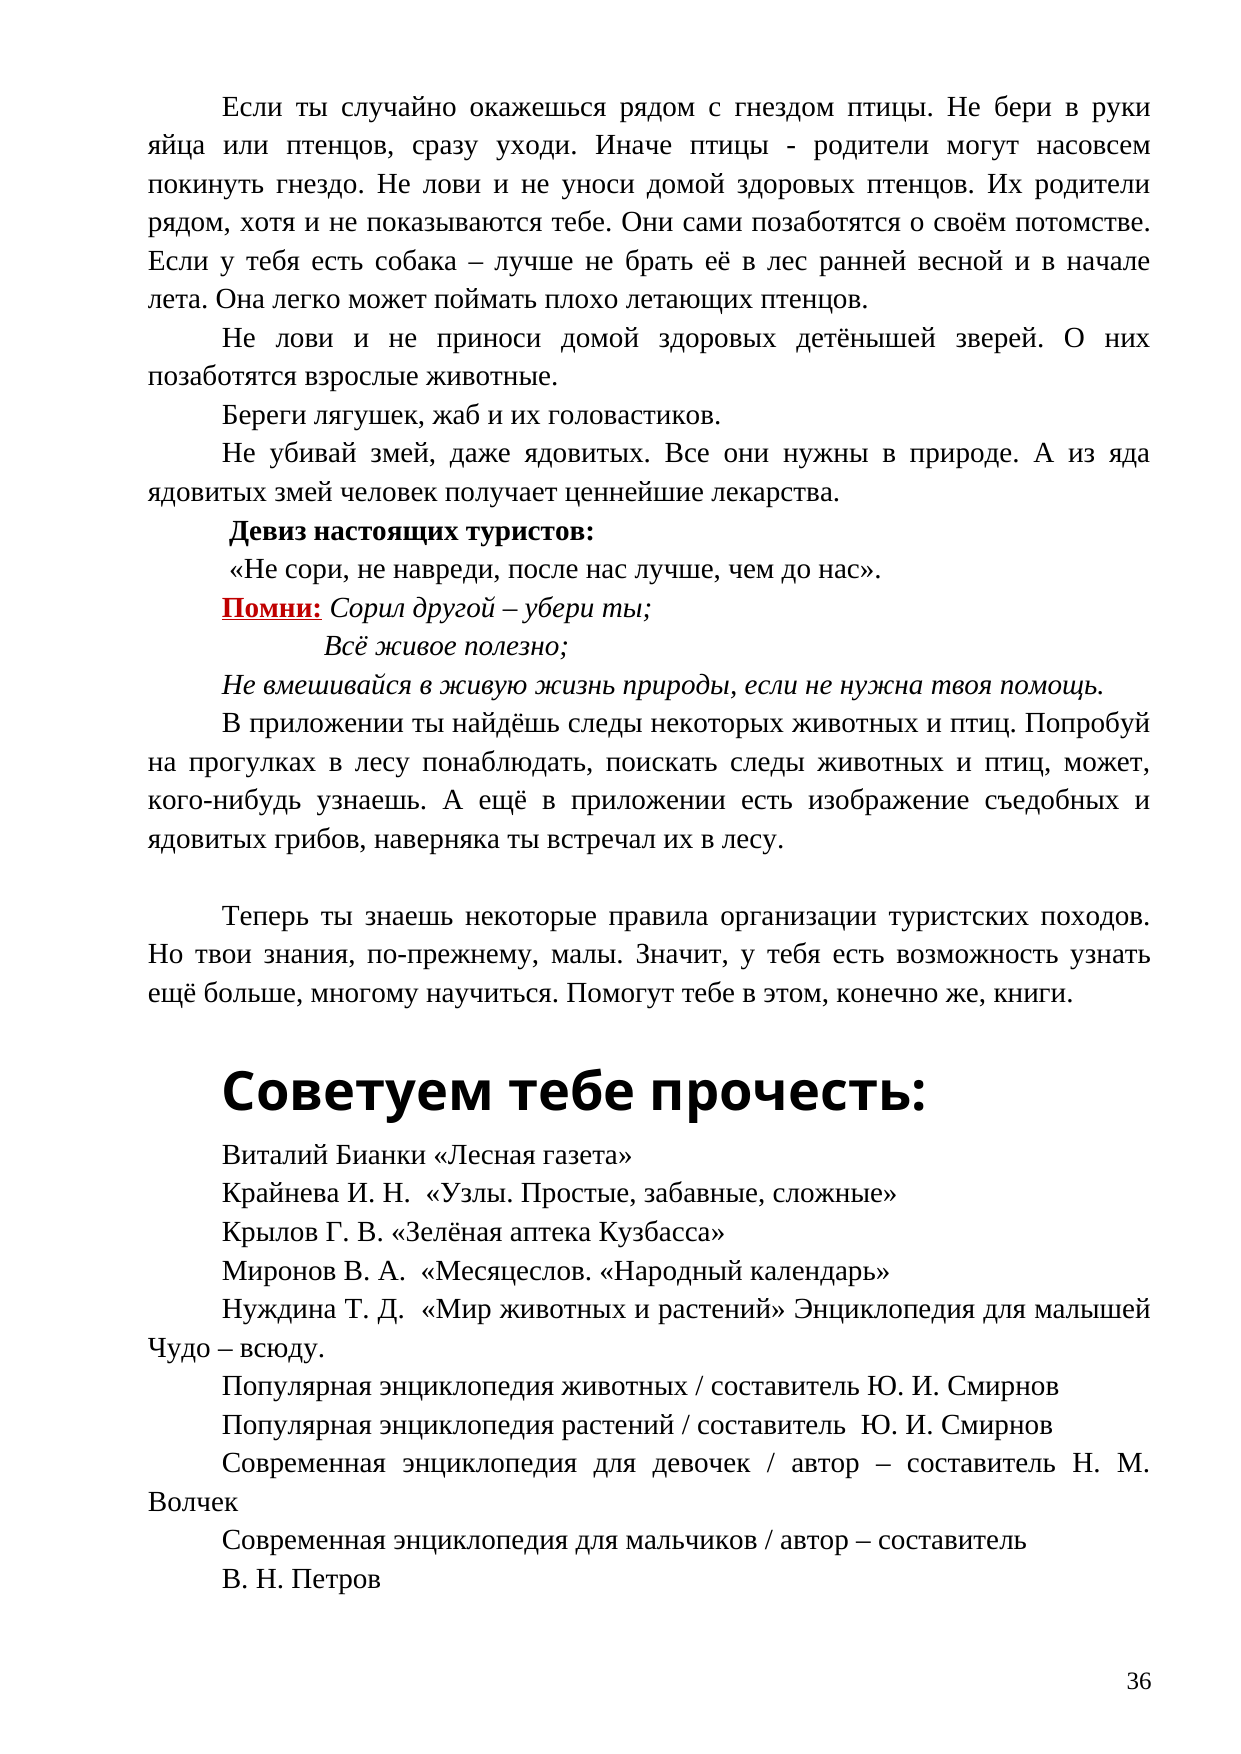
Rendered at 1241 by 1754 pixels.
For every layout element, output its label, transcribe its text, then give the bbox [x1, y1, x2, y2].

text Нуждина Т. Д. «Мир животных и растений» Энциклопедия для малышей Чудо – всюду. [148, 1291, 1152, 1363]
text «Не сори, не навреди, после нас лучше, чем до нас». [148, 551, 1152, 585]
text Миронов В. А. «Месяцеслов. «Народный календарь» [148, 1253, 1152, 1286]
text Теперь ты знаешь некоторые правила организации туристских походов. Но твои знания, по-прежнему, малы. Значит, у тебя есть возможность узнать ещё больше, многому научиться. Помогут тебе в этом, конечно же, книги. [148, 898, 1152, 1009]
text Не убивай змей, даже ядовитых. Все они нужны в природе. А из яда ядовитых змей человек получает ценнейшие лекарства. [148, 436, 1152, 508]
text Помни: Сорил другой – убери ты; [148, 590, 1152, 623]
text Популярная энциклопедия животных / составитель Ю. И. Смирнов [148, 1368, 1152, 1402]
text В приложении ты найдёшь следы некоторых животных и птиц. Попробуй на прогулках в лесу понаблюдать, поискать следы животных и птиц, может, кого-нибудь узнаешь. А ещё в приложении есть изображение съедобных и ядовитых грибов, наверняка ты встречал их в лесу. [148, 705, 1152, 854]
text Девиз настоящих туристов: [148, 513, 1152, 546]
text Береги лягушек, жаб и их головастиков. [148, 397, 1152, 431]
text Крылов Г. В. «Зелёная аптека Кузбасса» [148, 1214, 1152, 1248]
text В. Н. Петров [148, 1561, 1152, 1594]
text Советуем тебе прочесть: [148, 1052, 1152, 1126]
text Если ты случайно окажешься рядом с гнездом птицы. Не бери в руки яйца или птенцов, сразу уходи. Иначе птицы - родители могут насовсем покинуть гнездо. Не лови и не уноси домой здоровых птенцов. Их родители рядом, хотя и не показываются тебе. Они сами позаботятся о своём потомстве. Если у тебя есть собака – лучше не брать её в лес ранней весной и в начале лета. Она легко может поймать плохо летающих птенцов. [148, 89, 1152, 315]
text Всё живое полезно; [148, 628, 1152, 662]
text Современная энциклопедия для девочек / автор – составитель Н. М. Волчек [148, 1445, 1152, 1517]
text Популярная энциклопедия растений / составитель Ю. И. Смирнов [148, 1407, 1152, 1440]
text Крайнева И. Н. «Узлы. Простые, забавные, сложные» [148, 1176, 1152, 1209]
text Современная энциклопедия для мальчиков / автор – составитель [148, 1522, 1152, 1556]
text Виталий Бианки «Лесная газета» [148, 1137, 1152, 1171]
text Не лови и не приноси домой здоровых детёнышей зверей. О них позаботятся взрослые животные. [148, 320, 1152, 392]
text Не вмешивайся в живую жизнь природы, если не нужна твоя помощь. [148, 667, 1152, 700]
